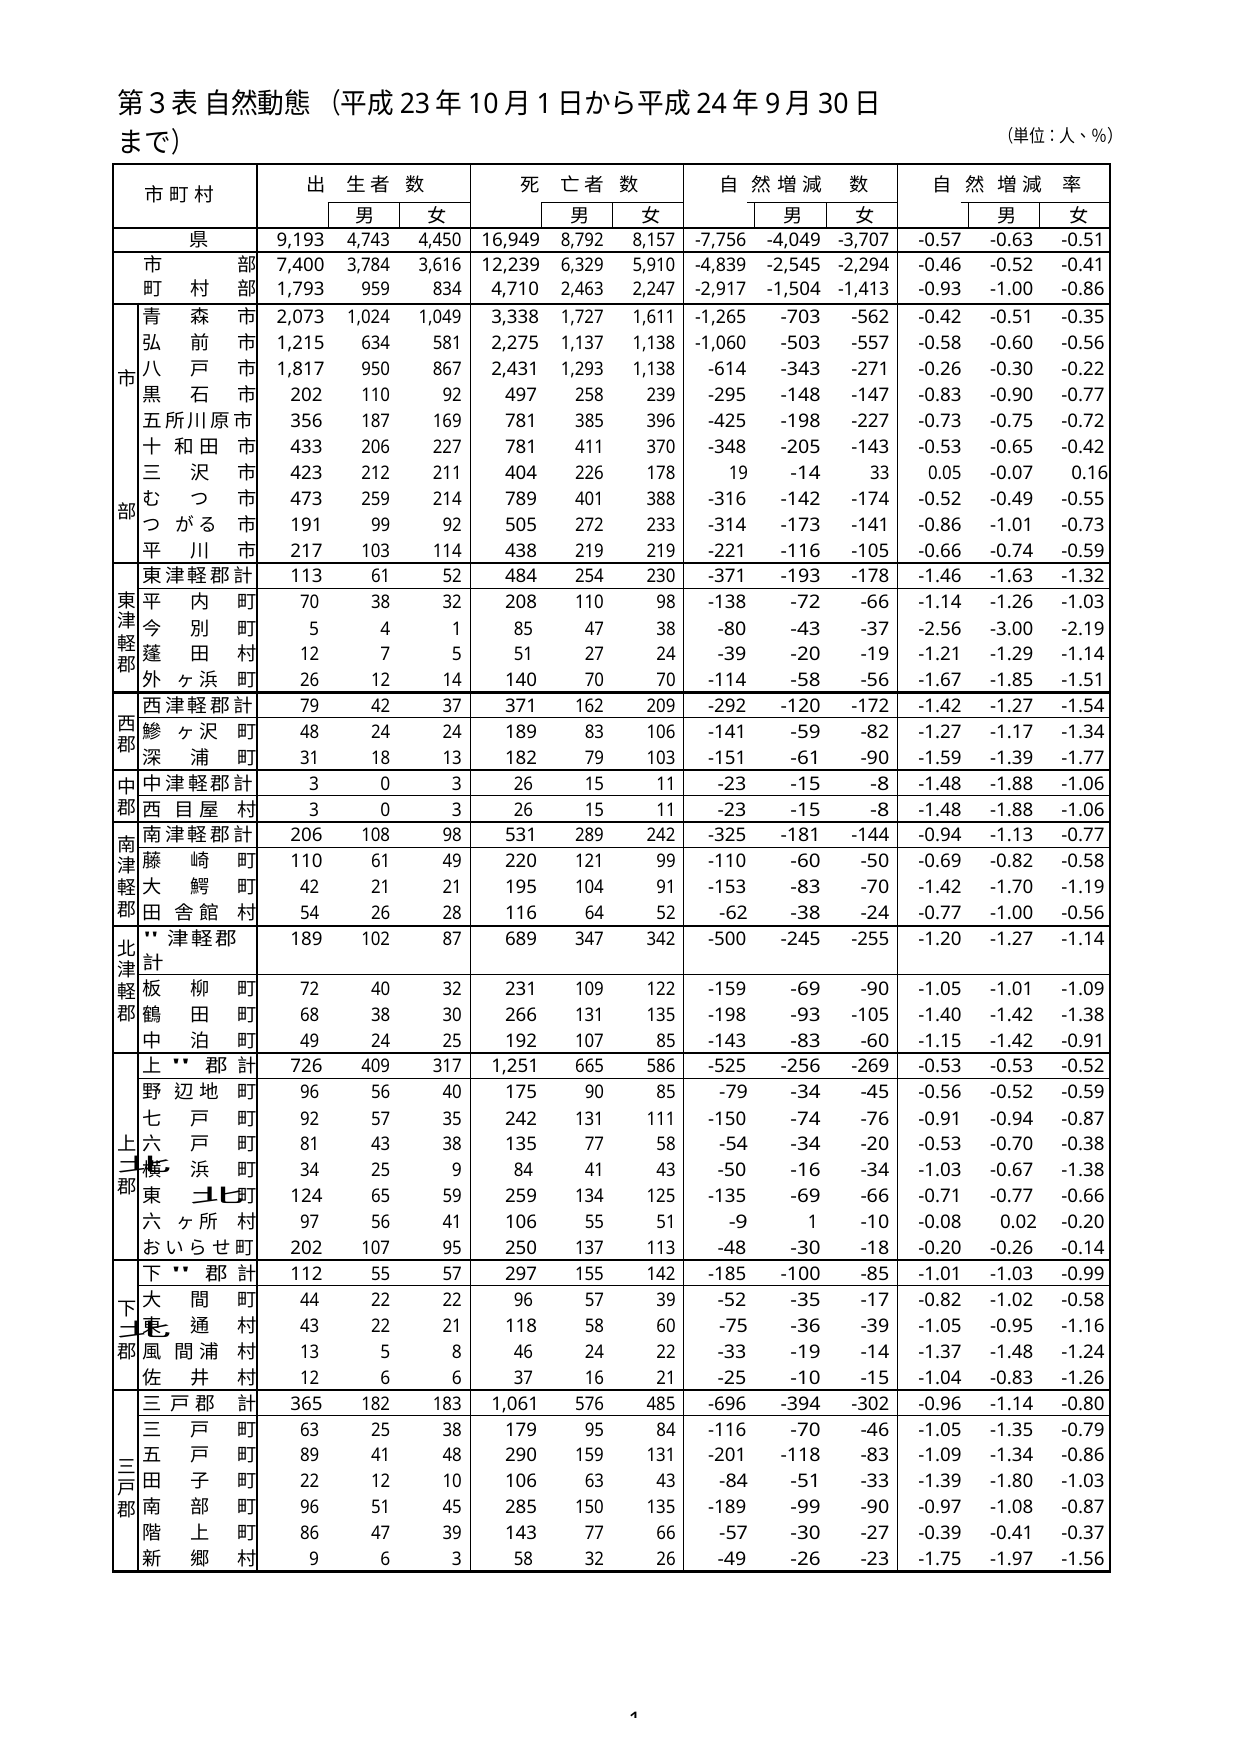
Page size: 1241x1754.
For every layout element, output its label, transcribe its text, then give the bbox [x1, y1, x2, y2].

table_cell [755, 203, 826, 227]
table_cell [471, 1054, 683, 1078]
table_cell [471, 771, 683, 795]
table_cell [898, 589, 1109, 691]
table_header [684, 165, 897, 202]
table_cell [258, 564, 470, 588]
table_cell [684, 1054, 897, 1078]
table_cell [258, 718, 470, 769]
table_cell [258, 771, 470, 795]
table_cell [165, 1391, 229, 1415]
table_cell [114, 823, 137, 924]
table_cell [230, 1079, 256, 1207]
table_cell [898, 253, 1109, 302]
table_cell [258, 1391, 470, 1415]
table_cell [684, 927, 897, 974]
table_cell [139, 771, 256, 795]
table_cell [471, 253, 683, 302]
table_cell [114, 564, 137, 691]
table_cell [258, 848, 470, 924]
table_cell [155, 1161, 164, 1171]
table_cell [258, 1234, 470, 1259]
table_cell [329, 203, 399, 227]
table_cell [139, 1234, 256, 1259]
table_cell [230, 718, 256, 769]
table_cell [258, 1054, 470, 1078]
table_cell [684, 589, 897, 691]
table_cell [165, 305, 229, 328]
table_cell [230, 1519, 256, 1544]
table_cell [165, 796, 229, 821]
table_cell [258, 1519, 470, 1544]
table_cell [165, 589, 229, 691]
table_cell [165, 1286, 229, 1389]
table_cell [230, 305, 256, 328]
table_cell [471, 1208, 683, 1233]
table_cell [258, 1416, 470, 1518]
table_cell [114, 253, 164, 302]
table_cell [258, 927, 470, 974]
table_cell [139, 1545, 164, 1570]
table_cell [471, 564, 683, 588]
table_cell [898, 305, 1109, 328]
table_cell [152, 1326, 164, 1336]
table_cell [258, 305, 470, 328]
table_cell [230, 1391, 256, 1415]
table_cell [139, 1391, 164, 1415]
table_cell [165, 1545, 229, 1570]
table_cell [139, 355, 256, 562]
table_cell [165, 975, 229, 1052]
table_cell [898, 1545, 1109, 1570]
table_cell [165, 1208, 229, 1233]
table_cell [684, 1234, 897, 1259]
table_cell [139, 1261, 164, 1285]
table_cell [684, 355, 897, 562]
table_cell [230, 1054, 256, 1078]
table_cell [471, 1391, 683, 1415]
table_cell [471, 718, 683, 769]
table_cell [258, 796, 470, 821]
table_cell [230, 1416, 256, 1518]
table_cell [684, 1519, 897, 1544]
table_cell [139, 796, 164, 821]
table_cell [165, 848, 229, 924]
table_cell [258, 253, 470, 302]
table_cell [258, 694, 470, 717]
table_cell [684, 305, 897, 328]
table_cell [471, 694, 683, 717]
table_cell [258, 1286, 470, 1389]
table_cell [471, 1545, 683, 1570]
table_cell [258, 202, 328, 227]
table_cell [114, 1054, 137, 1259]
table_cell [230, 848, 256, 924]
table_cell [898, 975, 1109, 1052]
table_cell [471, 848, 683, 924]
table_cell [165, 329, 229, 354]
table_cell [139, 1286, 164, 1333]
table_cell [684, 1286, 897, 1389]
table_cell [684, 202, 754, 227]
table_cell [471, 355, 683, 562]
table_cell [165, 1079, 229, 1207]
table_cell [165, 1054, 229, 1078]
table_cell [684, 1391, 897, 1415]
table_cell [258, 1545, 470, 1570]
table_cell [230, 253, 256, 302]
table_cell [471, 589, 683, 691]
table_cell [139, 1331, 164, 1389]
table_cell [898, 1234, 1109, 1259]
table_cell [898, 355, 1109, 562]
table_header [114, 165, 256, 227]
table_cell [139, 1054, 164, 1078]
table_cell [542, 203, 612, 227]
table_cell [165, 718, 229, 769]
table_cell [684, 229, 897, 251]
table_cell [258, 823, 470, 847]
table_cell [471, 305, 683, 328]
text （単位：人、％） [999, 124, 1146, 148]
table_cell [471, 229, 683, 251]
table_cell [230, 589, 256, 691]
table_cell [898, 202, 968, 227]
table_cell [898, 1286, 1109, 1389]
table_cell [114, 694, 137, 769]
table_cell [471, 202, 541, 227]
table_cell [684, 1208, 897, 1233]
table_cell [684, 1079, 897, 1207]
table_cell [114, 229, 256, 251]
subtitle 第３表 自然動態 （平成23年10月1日から平成24年9月30日まで） [117, 84, 904, 160]
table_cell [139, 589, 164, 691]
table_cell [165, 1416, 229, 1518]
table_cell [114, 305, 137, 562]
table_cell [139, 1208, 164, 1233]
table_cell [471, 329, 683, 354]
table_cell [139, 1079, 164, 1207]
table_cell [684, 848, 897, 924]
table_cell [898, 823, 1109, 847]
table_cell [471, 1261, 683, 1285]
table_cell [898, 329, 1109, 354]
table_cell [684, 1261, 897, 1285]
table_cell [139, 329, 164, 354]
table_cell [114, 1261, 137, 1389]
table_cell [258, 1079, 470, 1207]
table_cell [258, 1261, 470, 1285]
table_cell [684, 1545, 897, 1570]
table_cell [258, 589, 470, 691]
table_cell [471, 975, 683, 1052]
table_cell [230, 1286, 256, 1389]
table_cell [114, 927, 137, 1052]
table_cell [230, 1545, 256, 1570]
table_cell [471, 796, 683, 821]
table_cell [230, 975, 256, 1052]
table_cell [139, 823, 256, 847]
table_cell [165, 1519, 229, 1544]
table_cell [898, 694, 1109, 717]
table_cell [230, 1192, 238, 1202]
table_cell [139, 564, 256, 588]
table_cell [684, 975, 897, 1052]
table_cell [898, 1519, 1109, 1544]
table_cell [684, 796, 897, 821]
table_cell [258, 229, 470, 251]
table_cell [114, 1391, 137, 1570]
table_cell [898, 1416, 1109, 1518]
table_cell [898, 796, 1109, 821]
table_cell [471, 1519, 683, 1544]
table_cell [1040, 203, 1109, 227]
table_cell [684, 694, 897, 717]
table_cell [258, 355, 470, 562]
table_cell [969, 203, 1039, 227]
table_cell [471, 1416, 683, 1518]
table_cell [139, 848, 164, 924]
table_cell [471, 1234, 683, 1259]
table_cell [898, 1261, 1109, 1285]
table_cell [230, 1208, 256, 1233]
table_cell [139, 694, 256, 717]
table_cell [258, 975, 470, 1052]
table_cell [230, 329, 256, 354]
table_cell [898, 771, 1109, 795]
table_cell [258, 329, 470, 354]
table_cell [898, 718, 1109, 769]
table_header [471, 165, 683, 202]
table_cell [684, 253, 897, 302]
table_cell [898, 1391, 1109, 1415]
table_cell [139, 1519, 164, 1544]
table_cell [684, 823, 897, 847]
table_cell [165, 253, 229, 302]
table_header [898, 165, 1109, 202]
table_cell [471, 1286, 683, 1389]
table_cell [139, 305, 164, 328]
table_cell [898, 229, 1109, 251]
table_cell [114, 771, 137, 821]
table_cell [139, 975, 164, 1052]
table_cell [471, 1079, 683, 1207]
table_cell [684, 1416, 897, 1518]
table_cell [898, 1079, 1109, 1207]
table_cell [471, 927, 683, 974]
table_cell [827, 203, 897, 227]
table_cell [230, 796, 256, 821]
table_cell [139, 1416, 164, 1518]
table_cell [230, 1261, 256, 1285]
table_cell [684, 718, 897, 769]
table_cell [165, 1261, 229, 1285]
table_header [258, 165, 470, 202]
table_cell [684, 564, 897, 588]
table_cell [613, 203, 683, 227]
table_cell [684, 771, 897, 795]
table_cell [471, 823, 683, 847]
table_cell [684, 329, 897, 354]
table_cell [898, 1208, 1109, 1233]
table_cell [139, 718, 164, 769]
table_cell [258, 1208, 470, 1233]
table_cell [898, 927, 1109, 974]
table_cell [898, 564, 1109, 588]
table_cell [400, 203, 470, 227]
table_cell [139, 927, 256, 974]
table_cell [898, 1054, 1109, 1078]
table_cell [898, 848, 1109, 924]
